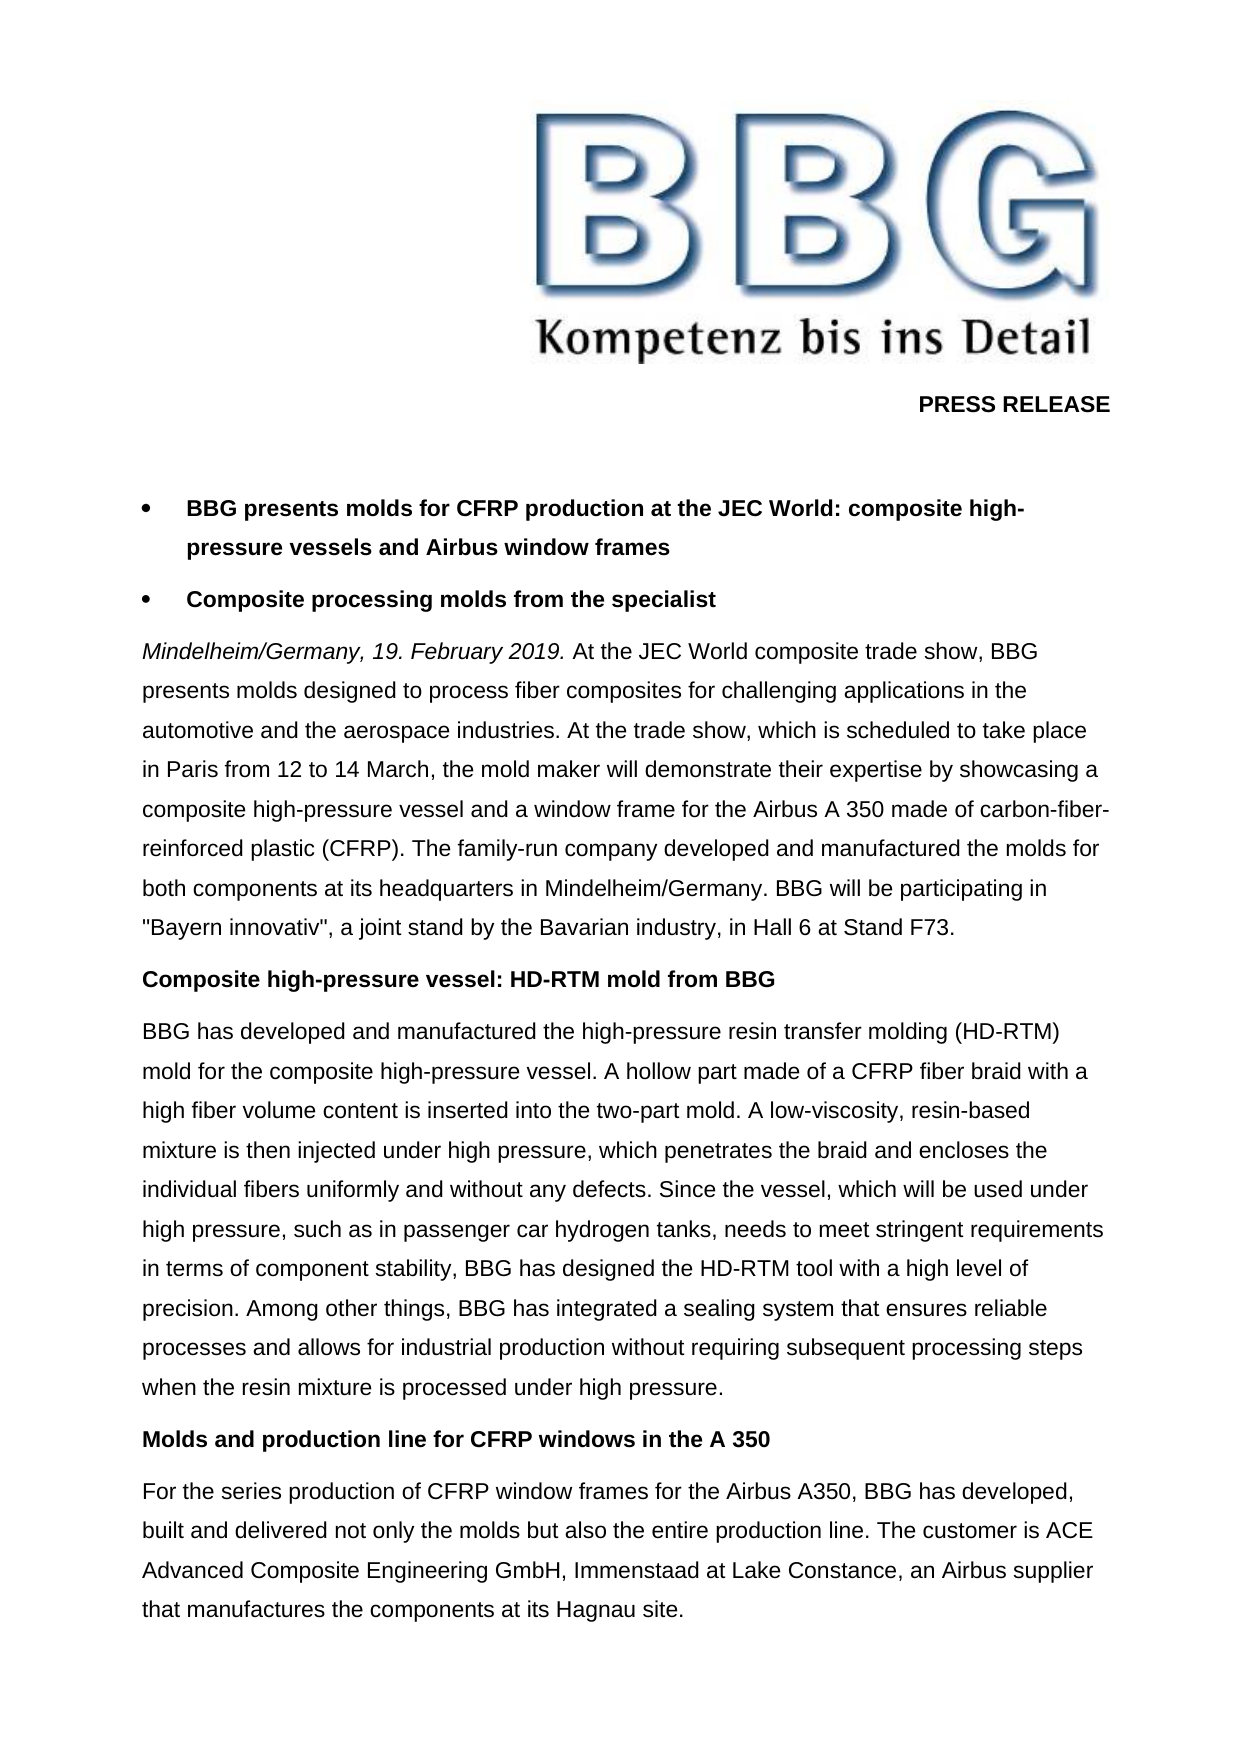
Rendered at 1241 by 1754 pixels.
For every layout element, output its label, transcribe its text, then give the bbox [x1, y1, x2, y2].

list BBG presents molds for CFRP production at the JEC World: composite high-pressure vessels and Airbus window frames [142, 494, 1110, 560]
list Composite processing molds from the specialist [142, 586, 1110, 612]
text BBG has developed and manufactured the high-pressure resin transfer molding (HD-RTM) mold for the composite high-pressure vessel. A hollow part made of a CFRP fiber braid with a high fiber volume content is inserted into the two-part mold. A low-viscosity, resin-based mixture is then injected under high pressure, which penetrates the braid and encloses the individual fibers uniformly and without any defects. Since the vessel, which will be used under high pressure, such as in passenger car hydrogen tanks, needs to meet stringent requirements in terms of component stability, BBG has designed the HD-RTM tool with a high level of precision. Among other things, BBG has integrated a sealing system that ensures reliable processes and allows for industrial production without requiring subsequent processing steps when the resin mixture is processed under high pressure. [142, 1018, 1110, 1400]
text Composite high-pressure vessel: HD-RTM mold from BBG [142, 966, 1110, 993]
text Mindelheim/Germany, 19. February 2019. At the JEC World composite trade show, BBG presents molds designed to process fiber composites for challenging applications in the automotive and the aerospace industries. At the trade show, which is scheduled to take place in Paris from 12 to 14 March, the mold maker will demonstrate their expertise by showcasing a composite high-pressure vessel and a window frame for the Airbus A 350 made of carbon-fiber-reinforced plastic (CFRP). The family-run company developed and manufactured the molds for both components at its headquarters in Mindelheim/Germany. BBG will be participating in "Bayern innovativ", a joint stand by the Bavarian industry, in Hall 6 at Stand F73. [142, 638, 1110, 941]
text PRESS RELEASE [142, 391, 1110, 417]
text Molds and production line for CFRP windows in the A 350 [142, 1426, 1110, 1452]
picture [518, 100, 1111, 364]
text For the series production of CFRP window frames for the Airbus A350, BBG has developed, built and delivered not only the molds but also the entire production line. The customer is ACE Advanced Composite Engineering GmbH, Immenstaad at Lake Constance, an Airbus supplier that manufactures the components at its Hagnau site. [142, 1478, 1110, 1622]
